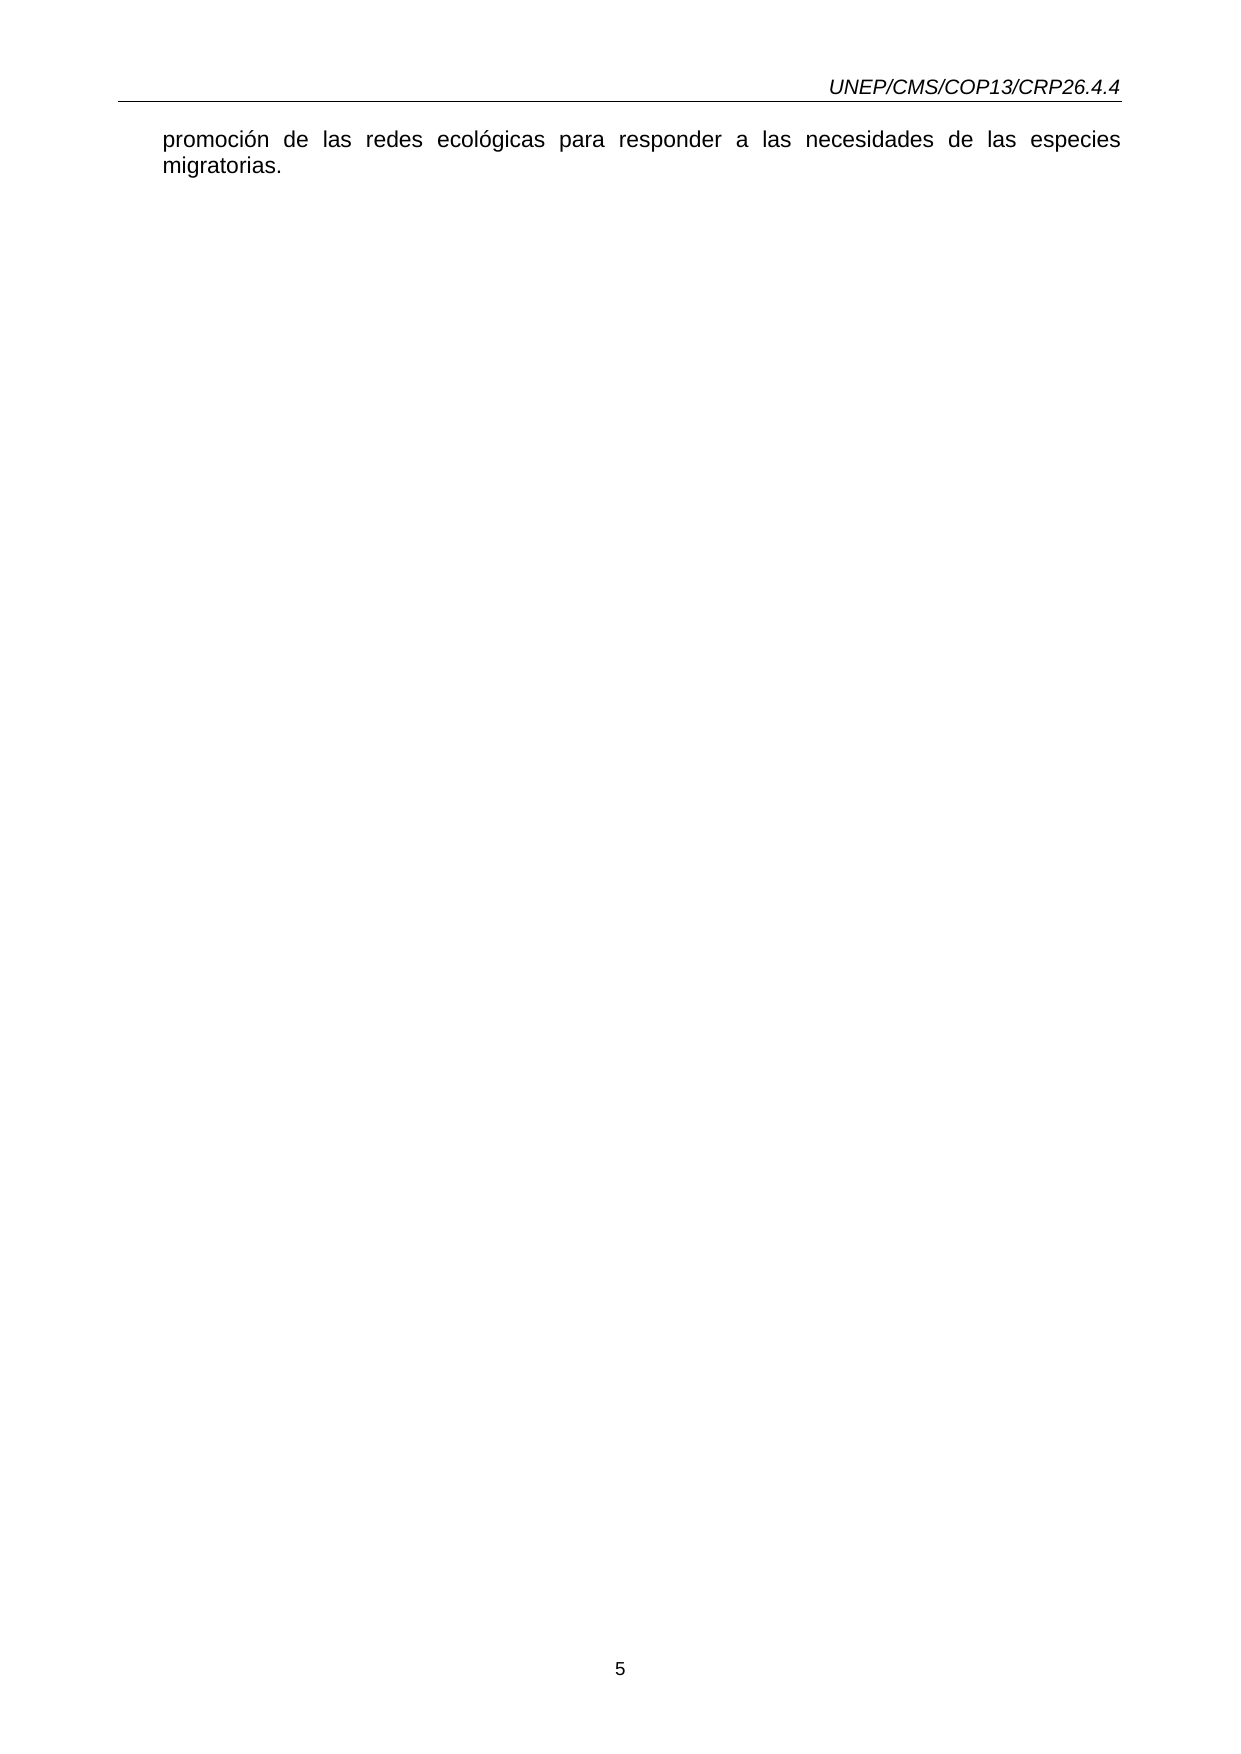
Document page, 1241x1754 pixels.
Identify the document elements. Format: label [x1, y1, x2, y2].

text [118, 126, 1122, 179]
